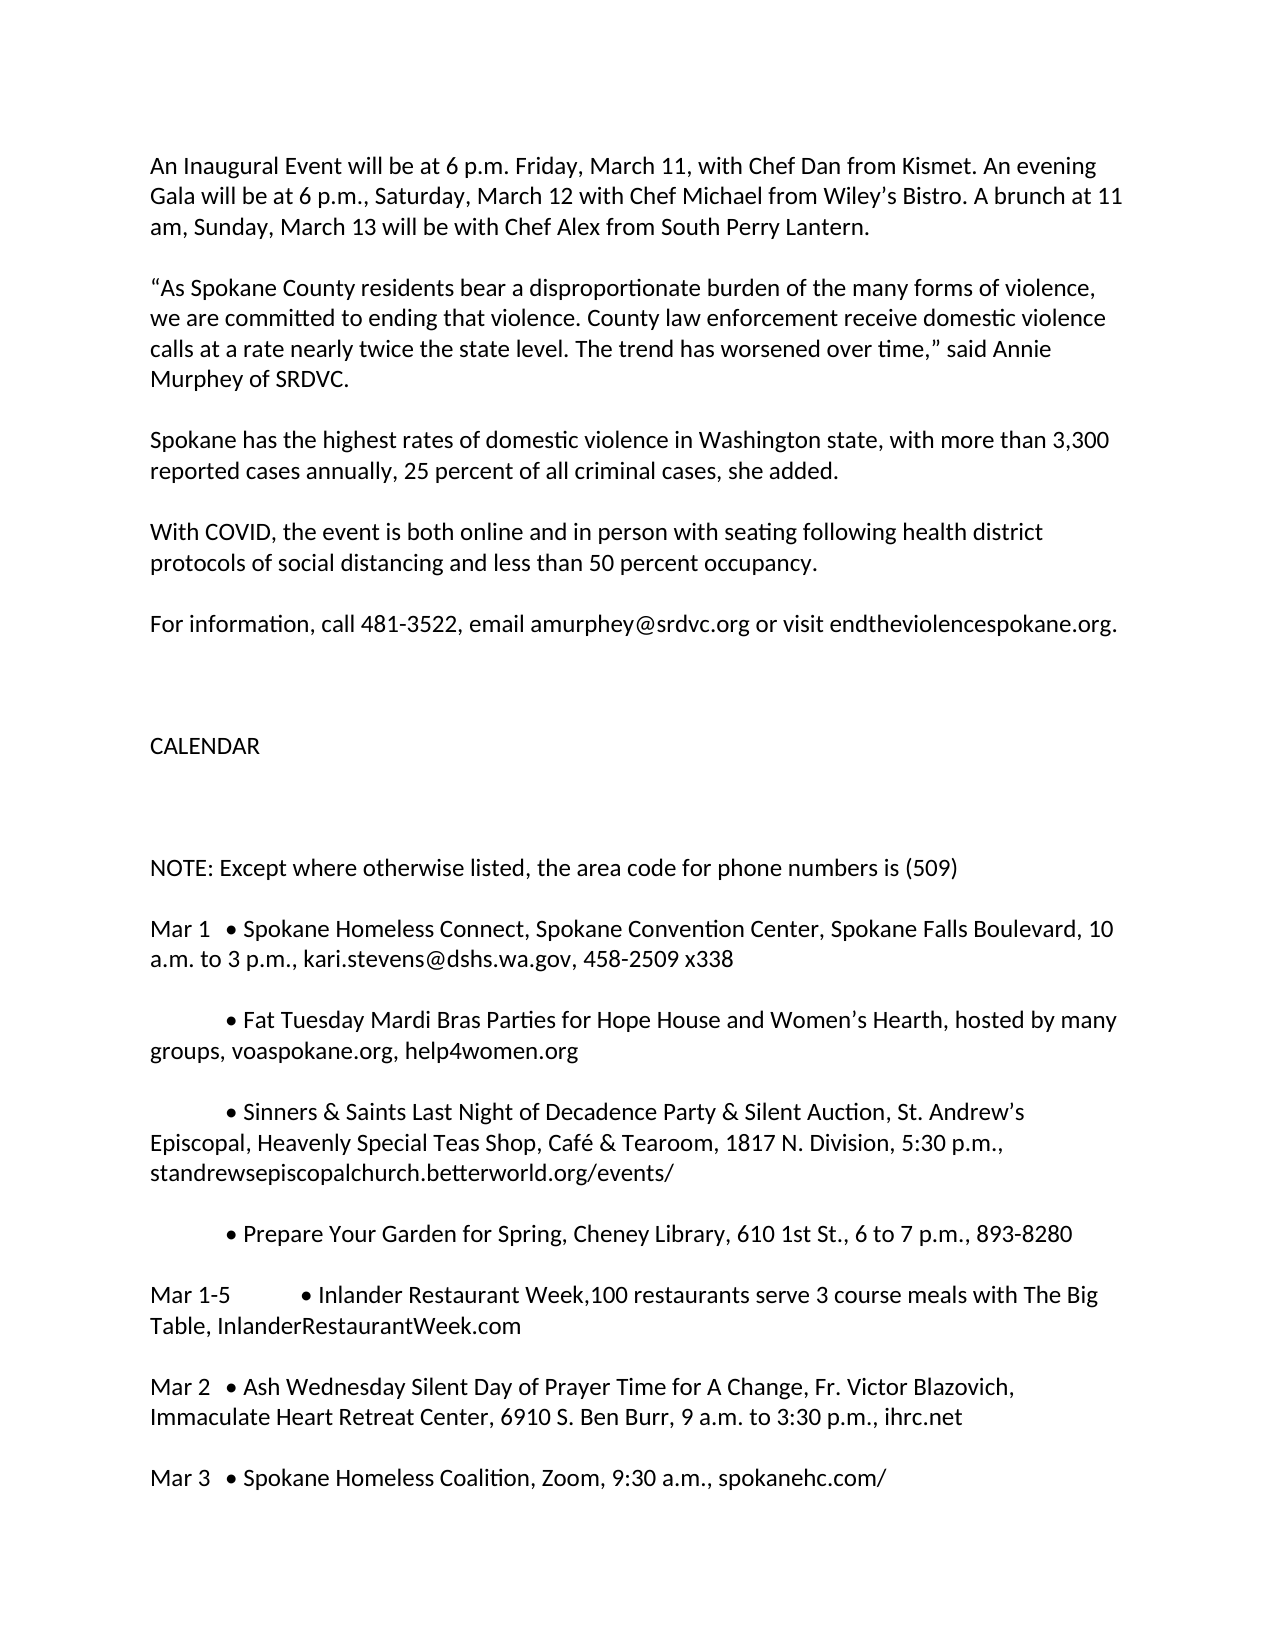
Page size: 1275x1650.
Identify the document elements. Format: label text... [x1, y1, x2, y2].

text For information, call 481-3522, email amurphey@srdvc.org or visit endtheviolencespokane.org. [150, 608, 1125, 638]
text • Fat Tuesday Mardi Bras Parties for Hope House and Women’s Hearth, hosted by many groups, voaspokane.org, help4women.org [150, 1004, 1125, 1066]
text Spokane has the highest rates of domestic violence in Washington state, with more than 3,300 reported cases annually, 25 percent of all criminal cases, she added. [150, 425, 1125, 486]
text Mar 1-5 • Inlander Restaurant Week,100 restaurants serve 3 course meals with The Big Table, InlanderRestaurantWeek.com [150, 1279, 1125, 1340]
text Mar 2 • Ash Wednesday Silent Day of Prayer Time for A Change, Fr. Victor Blazovich, Immaculate Heart Retreat Center, 6910 S. Ben Burr, 9 a.m. to 3:30 p.m., ihrc.net [150, 1371, 1125, 1432]
text An Inaugural Event will be at 6 p.m. Friday, March 11, with Chef Dan from Kismet. An evening Gala will be at 6 p.m., Saturday, March 12 with Chef Michael from Wiley’s Bistro. A brunch at 11 am, Sunday, March 13 will be with Chef Alex from South Perry Lantern. [150, 150, 1125, 242]
text “As Spokane County residents bear a disproportionate burden of the many forms of violence, we are committed to ending that violence. County law enforcement receive domestic violence calls at a rate nearly twice the state level. The trend has worsened over time,” said Annie Murphey of SRDVC. [150, 272, 1125, 394]
text Mar 3 • Spokane Homeless Coalition, Zoom, 9:30 a.m., spokanehc.com/ [150, 1462, 1125, 1493]
text Mar 1 • Spokane Homeless Connect, Spokane Convention Center, Spokane Falls Boulevard, 10 a.m. to 3 p.m., kari.stevens@dshs.wa.gov, 458-2509 x338 [150, 913, 1125, 974]
text • Sinners & Saints Last Night of Decadence Party & Silent Auction, St. Andrew’s Episcopal, Heavenly Special Teas Shop, Café & Tearoom, 1817 N. Division, 5:30 p.m., standrewsepiscopalchurch.betterworld.org/events/ [150, 1096, 1125, 1188]
text • Prepare Your Garden for Spring, Cheney Library, 610 1st St., 6 to 7 p.m., 893-8280 [150, 1218, 1125, 1249]
text NOTE: Except where otherwise listed, the area code for phone numbers is (509) [150, 852, 1125, 882]
text CALENDAR [150, 730, 1125, 760]
text With COVID, the event is both online and in person with seating following health district protocols of social distancing and less than 50 percent occupancy. [150, 516, 1125, 577]
